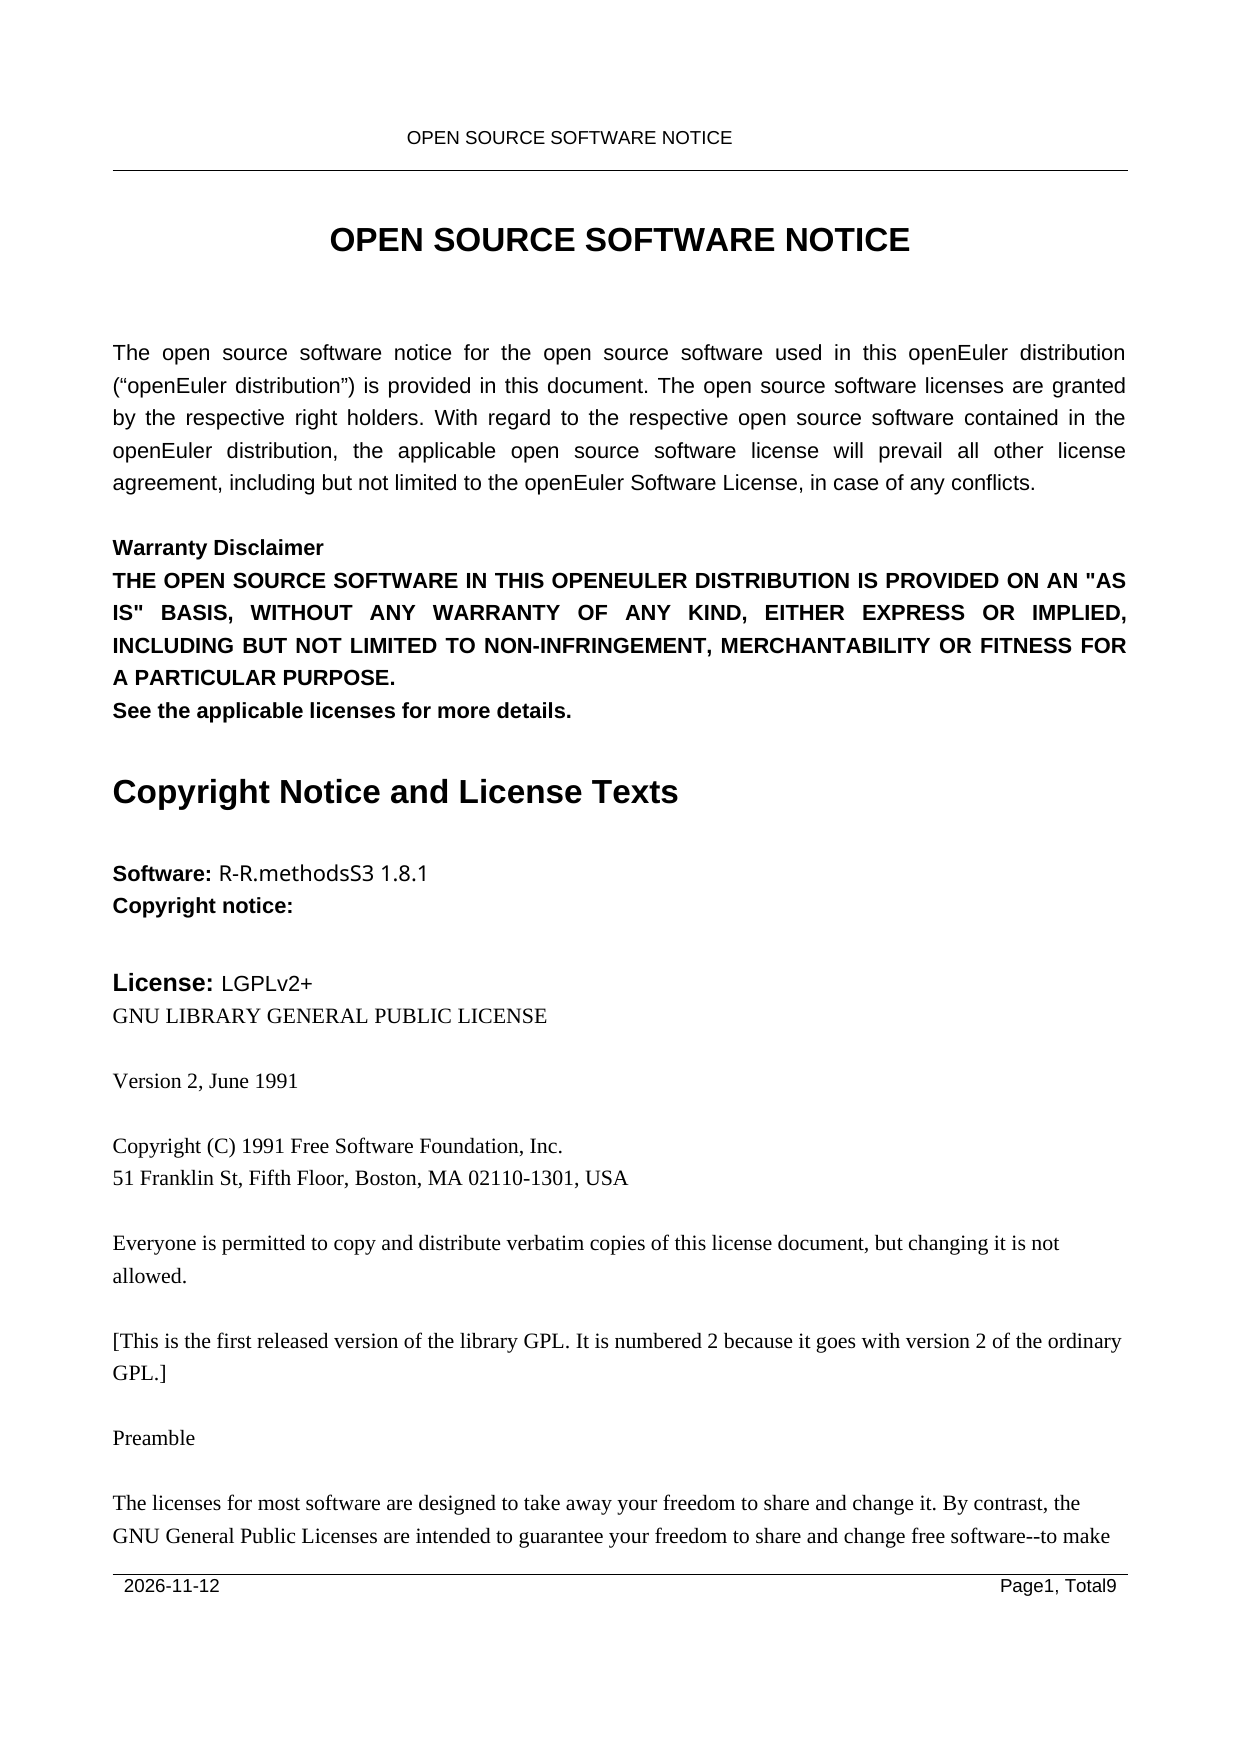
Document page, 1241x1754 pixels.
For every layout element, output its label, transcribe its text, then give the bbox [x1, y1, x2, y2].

text Copyright notice: [112, 889, 1128, 921]
text Warranty Disclaimer [112, 531, 1128, 564]
text THE OPEN SOURCE SOFTWARE IN THIS OPENEULER DISTRIBUTION IS PROVIDED ON AN "AS IS" BASIS, WITHOUT ANY WARRANTY OF ANY KIND, EITHER EXPRESS OR IMPLIED, INCLUDING BUT NOT LIMITED TO NON-INFRINGEMENT, MERCHANTABILITY OR FITNESS FOR A PARTICULAR PURPOSE. See the applicable licenses for more details. [112, 564, 1128, 726]
text License: LGPLv2+ [112, 966, 1128, 999]
title Software: R-R.methodsS3 1.8.1 [112, 856, 1128, 889]
text Copyright Notice and License Texts [112, 759, 1128, 824]
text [112, 999, 1128, 1551]
text The open source software notice for the open source software used in this openEuler distribution (“openEuler distribution”) is provided in this document. The open source software licenses are granted by the respective right holders. With regard to the respective open source software contained in the openEuler distribution, the applicable open source software license will prevail all other license agreement, including but not limited to the openEuler Software License, in case of any conflicts. [112, 336, 1128, 499]
text OPEN SOURCE SOFTWARE NOTICE [112, 206, 1128, 271]
